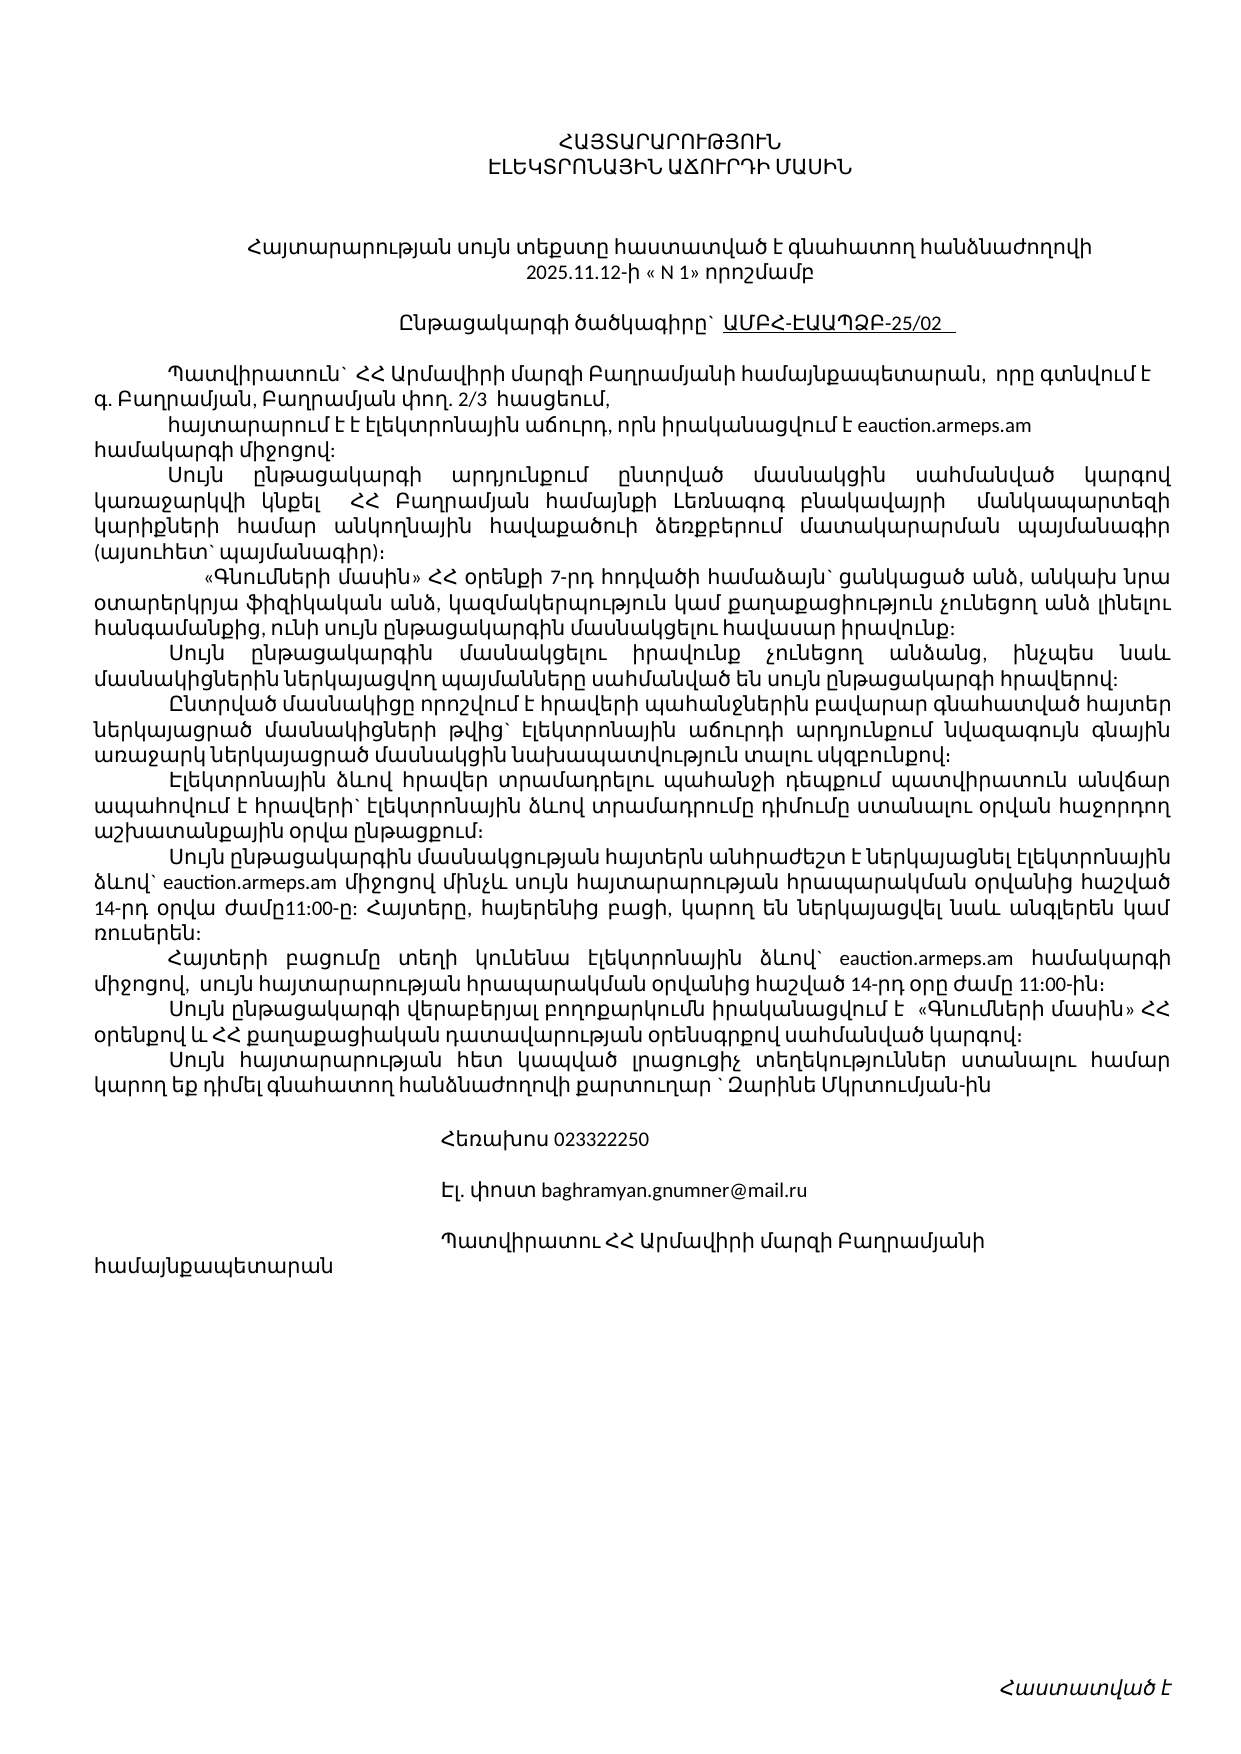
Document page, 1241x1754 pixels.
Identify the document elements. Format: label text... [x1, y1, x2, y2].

text Էլ. փոստ baghramyan.gnumner@mail.ru [94, 1177, 1171, 1203]
text Հայտերի բացումը տեղի կունենա էլեկտրոնային ձևով` eauction.armeps.am համակարգի միջոցով, սույն հայտարարության հրապարակման օրվանից հաշված 14-րդ օրը ժամը 11:00-ին։ [94, 946, 1171, 996]
text Էլեկտրոնային ձևով հրավեր տրամադրելու պահանջի դեպքում պատվիրատուն անվճար ապահովում է հրավերի` էլեկտրոնային ձևով տրամադրումը դիմումը ստանալու օրվան հաջորդող աշխատանքային օրվա ընթացքում։ [94, 768, 1171, 844]
text Ընթացակարգի ծածկագիրը` ԱՄԲՀ-ԷԱԱՊՁԲ-25/02 [94, 310, 1171, 336]
text Ընտրված մասնակիցը որոշվում է հրավերի պահանջներին բավարար գնահատված հայտեր ներկայացրած մասնակիցների թվից` էլեկտրոնային աճուրդի արդյունքում նվազագույն գնային առաջարկ ներկայացրած մասնակցին նախապատվություն տալու սկզբունքով։ [94, 691, 1171, 768]
text «Գնումների մասին» ՀՀ օրենքի 7-րդ հոդվածի համաձայն` ցանկացած անձ, անկախ նրա օտարերկրյա ֆիզիկական անձ, կազմակերպություն կամ քաղաքացիություն չունեցող անձ լինելու հանգամանքից, ունի սույն ընթացակարգին մասնակցելու հավասար իրավունք: [94, 564, 1171, 641]
text Հայտարարության սույն տեքստը հաստատված է գնահատող հանձնաժողովի [94, 234, 1171, 259]
text Սույն ընթացակարգի արդյունքում ընտրված մասնակցին սահմանված կարգով կառաջարկվի կնքել ՀՀ Բաղրամյան համայնքի Լեռնագոգ բնակավայրի մանկապարտեզի կարիքների համար անկողնային հավաքածուի ձեռքբերում մատակարարման պայմանագիր (այսուհետ` պայմանագիր)։ [94, 463, 1171, 564]
text Սույն ընթացակարգին մասնակցության հայտերն անհրաժեշտ է ներկայացնել էլեկտրոնային ձևով` eauction.armeps.am միջոցով մինչև սույն հայտարարության հրապարակման օրվանից հաշված 14-րդ օրվա ժամը11:00-ը: Հայտերը, հայերենից բացի, կարող են ներկայացվել նաև անգլերեն կամ ռուսերեն: [94, 844, 1171, 946]
text Պատվիրատուն` ՀՀ Արմավիրի մարզի Բաղրամյանի համայնքապետարան, որը գտնվում է գ. Բաղրամյան, Բաղրամյան փող. 2/3 հասցեում, [94, 361, 1171, 412]
text ՀԱՅՏԱՐԱՐՈՒԹՅՈՒՆ [94, 129, 1171, 154]
text Հեռախոս 023322250 [94, 1126, 1171, 1152]
text Սույն հայտարարության հետ կապված լրացուցիչ տեղեկություններ ստանալու համար կարող եք դիմել գնահատող հանձնաժողովի քարտուղար ` Զարինե Մկրտումյան-ին [94, 1047, 1171, 1098]
text 2025.11.12 -ի « N 1» որոշմամբ [94, 259, 1171, 285]
text ԷԼԵԿՏՐՈՆԱՅԻՆ ԱՃՈՒՐԴԻ ՄԱՍԻՆ [94, 154, 1171, 180]
text Սույն ընթացակարգի վերաբերյալ բողոքարկումն իրականացվում է «Գնումների մասին» ՀՀ օրենքով և ՀՀ քաղաքացիական դատավարության օրենսգրքով սահմանված կարգով։ [94, 996, 1171, 1047]
text հայտարարում է է էլեկտրոնային աճուրդ, որն իրականացվում է eauction.armeps.am համակարգի միջոցով: [94, 412, 1171, 463]
text Պատվիրատու ՀՀ Արմավիրի մարզի Բաղրամյանի համայնքապետարան [94, 1228, 1171, 1279]
text Հաստատված է [94, 1675, 1171, 1701]
text Սույն ընթացակարգին մասնակցելու իրավունք չունեցող անձանց, ինչպես նաև մասնակիցներին ներկայացվող պայմանները սահմանված են սույն ընթացակարգի հրավերով: [94, 641, 1171, 691]
